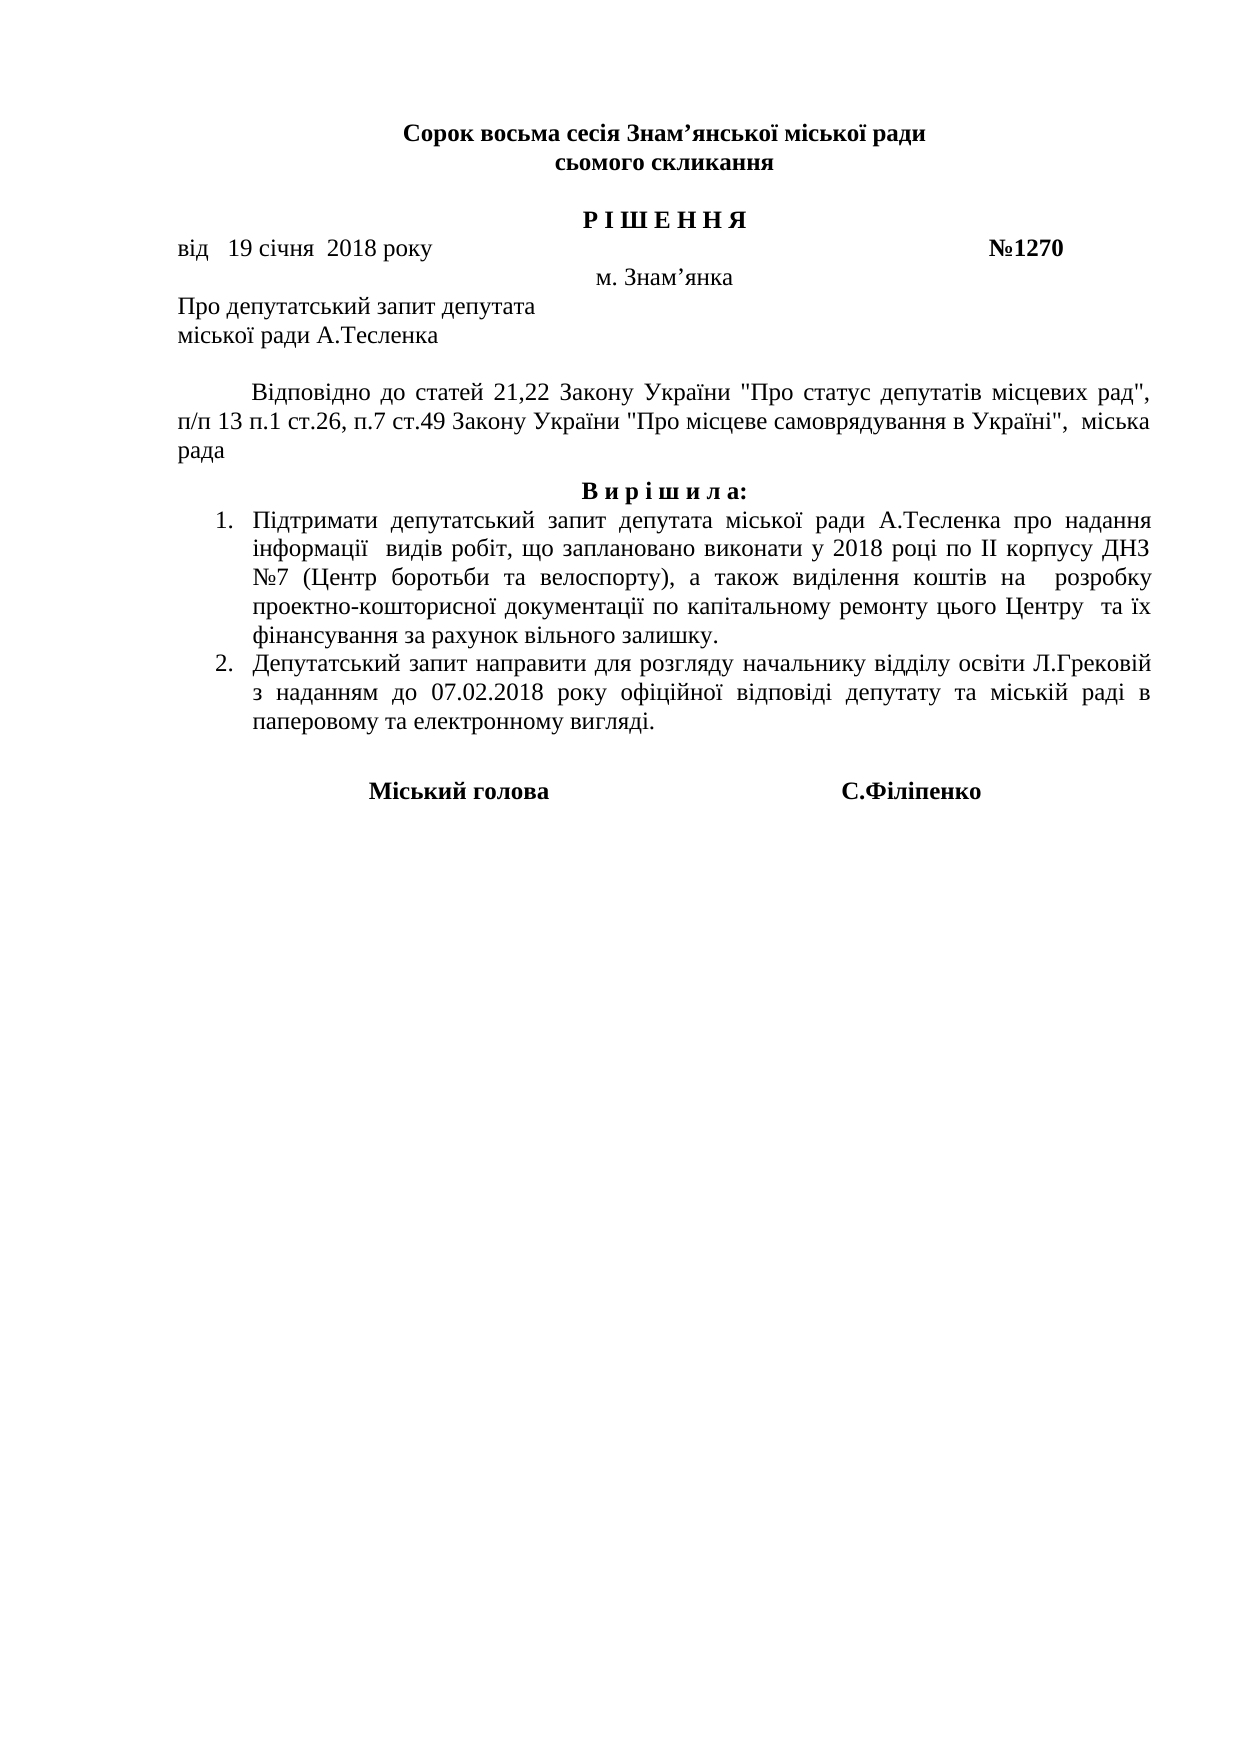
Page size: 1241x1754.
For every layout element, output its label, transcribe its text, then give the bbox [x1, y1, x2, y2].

text м. Знам’янка [177, 262, 1152, 291]
text Міський голова С.Філіпенко [251, 776, 1152, 805]
list Підтримати депутатський запит депутата міської ради А.Тесленка про надання інформації видів робіт, що заплановано виконати у 2018 році по ІІ корпусу ДНЗ №7 (Центр боротьби та велоспорту), а також виділення коштів на розробку проектно-кошторисної документації по капітальному ремонту цього Центру та їх фінансування за рахунок вільного залишку. [215, 505, 1152, 648]
text Про депутатський запит депутата [177, 291, 1152, 320]
text Сорок восьма сесія Знам’янської міської ради [177, 118, 1152, 147]
list Депутатський запит направити для розгляду начальнику відділу освіти Л.Грековій з наданням до 07.02.2018 року офіційної відповіді депутату та міській раді в паперовому та електронному вигляді. [215, 648, 1152, 735]
text сьомого скликання [177, 147, 1152, 176]
text Відповідно до статей 21,22 Закону України "Про статус депутатів місцевих рад", п/п 13 п.1 ст.26, п.7 ст.49 Закону України "Про місцеве самоврядування в Україні", міська рада [177, 377, 1152, 463]
text від 19 січня 2018 року №1270 [177, 233, 1152, 262]
subtitle Р І Ш Е Н Н Я [177, 205, 1152, 233]
text міської ради А.Тесленка [177, 320, 1152, 348]
text В и р і ш и л а: [177, 476, 1152, 505]
